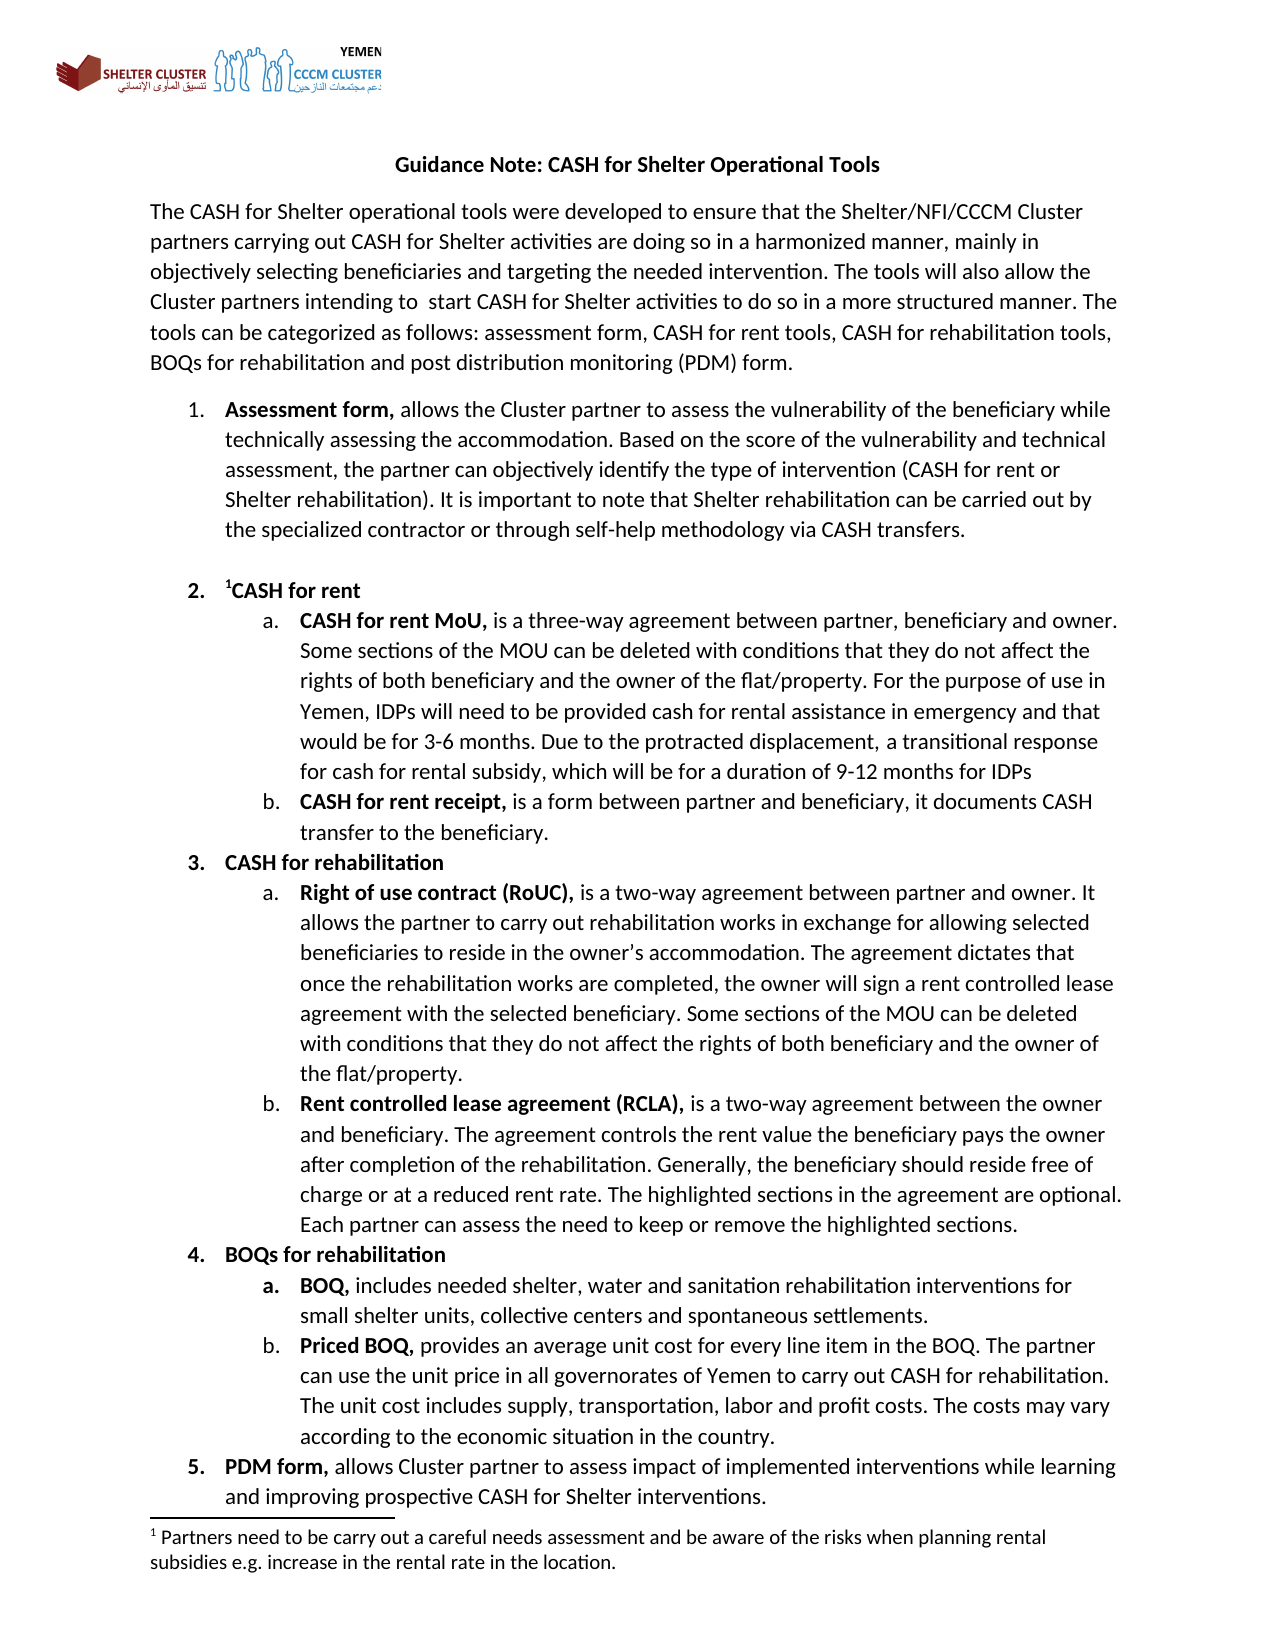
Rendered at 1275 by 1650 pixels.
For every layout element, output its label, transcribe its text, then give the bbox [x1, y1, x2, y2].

text Guidance Note: CASH for Shelter Operational Tools [150, 150, 1125, 178]
list BOQ, includes needed shelter, water and sanitation rehabilitation interventions for small shelter units, collective centers and spontaneous settlements. [262, 1271, 1125, 1329]
list Priced BOQ, provides an average unit cost for every line item in the BOQ. The partner can use the unit price in all governorates of Yemen to carry out CASH for rehabilitation. The unit cost includes supply, transportation, labor and profit costs. The costs may vary according to the economic situation in the country. [262, 1331, 1125, 1450]
list CASH for rent [187, 576, 1125, 604]
list Rent controlled lease agreement (RCLA), is a two-way agreement between the owner and beneficiary. The agreement controls the rent value the beneficiary pays the owner after completion of the rehabilitation. Generally, the beneficiary should reside free of charge or at a reduced rent rate. The highlighted sections in the agreement are optional. Each partner can assess the need to keep or remove the highlighted sections. [262, 1089, 1125, 1238]
picture [56, 47, 382, 94]
list CASH for rehabilitation [187, 848, 1125, 876]
list CASH for rent receipt, is a form between partner and beneficiary, it documents CASH transfer to the beneficiary. [262, 787, 1125, 846]
list BOQs for rehabilitation [187, 1241, 1125, 1269]
list PDM form, allows Cluster partner to assess impact of implemented interventions while learning and improving prospective CASH for Shelter interventions. [187, 1452, 1125, 1510]
text The CASH for Shelter operational tools were developed to ensure that the Shelter/NFI/CCCM Cluster partners carrying out CASH for Shelter activities are doing so in a harmonized manner, mainly in objectively selecting beneficiaries and targeting the needed intervention. The tools will also allow the Cluster partners intending to start CASH for Shelter activities to do so in a more structured manner. The tools can be categorized as follows: assessment form, CASH for rent tools, CASH for rehabilitation tools, BOQs for rehabilitation and post distribution monitoring (PDM) form. [150, 197, 1125, 376]
list CASH for rent MoU, is a three-way agreement between partner, beneficiary and owner. Some sections of the MOU can be deleted with conditions that they do not affect the rights of both beneficiary and the owner of the flat/property. For the purpose of use in Yemen, IDPs will need to be provided cash for rental assistance in emergency and that would be for 3-6 months. Due to the protracted displacement, a transitional response for cash for rental subsidy, which will be for a duration of 9-12 months for IDPs [262, 606, 1125, 785]
list Right of use contract (RoUC), is a two-way agreement between partner and owner. It allows the partner to carry out rehabilitation works in exchange for allowing selected beneficiaries to reside in the owner’s accommodation. The agreement dictates that once the rehabilitation works are completed, the owner will sign a rent controlled lease agreement with the selected beneficiary. Some sections of the MOU can be deleted with conditions that they do not affect the rights of both beneficiary and the owner of the flat/property. [262, 878, 1125, 1087]
list Assessment form, allows the Cluster partner to assess the vulnerability of the beneficiary while technically assessing the accommodation. Based on the score of the vulnerability and technical assessment, the partner can objectively identify the type of intervention (CASH for rent or Shelter rehabilitation). It is important to note that Shelter rehabilitation can be carried out by the specialized contractor or through self-help methodology via CASH transfers. [187, 395, 1125, 544]
